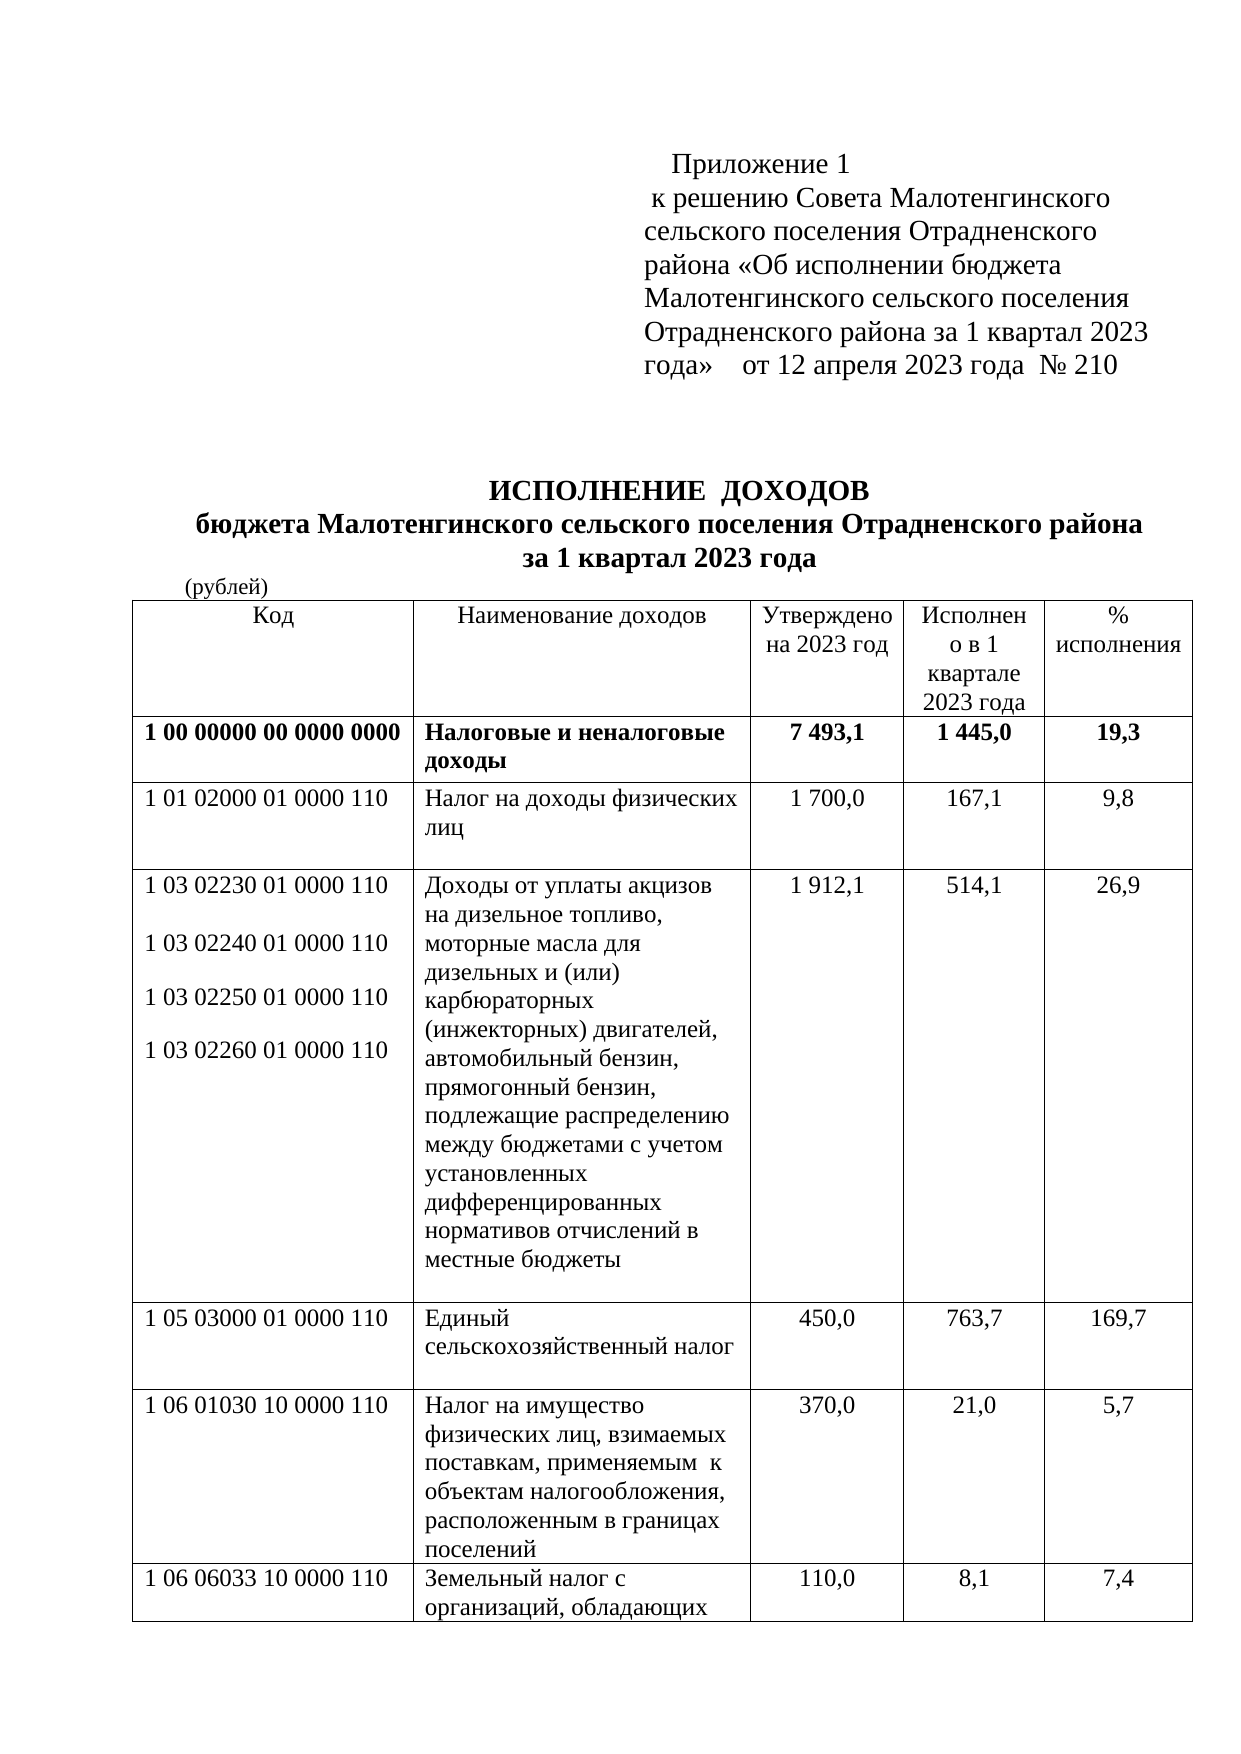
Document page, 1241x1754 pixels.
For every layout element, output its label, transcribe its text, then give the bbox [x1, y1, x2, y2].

table_cell 7,4 [1045, 1564, 1192, 1621]
table_cell 9,8 [1045, 783, 1192, 869]
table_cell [133, 1564, 413, 1621]
table_header Код [133, 601, 413, 716]
table_cell 1 03 02230 01 0000 110 1 03 02240 01 0000 110 1 03 02250 01 0000 110 1 03 02260 01 0000 110 [133, 870, 413, 1302]
table_cell 5,7 [1045, 1390, 1192, 1562]
table_cell Доходы от уплаты акцизов на дизельное топливо, моторные масла для дизельных и (или) карбюраторных (инжекторных) двигателей, автомобильный бензин, прямогонный бензин, подлежащие распределению между бюджетами с учетом установленных дифференцированных нормативов отчислений в местные бюджеты [414, 870, 750, 1302]
text к решению Совета Малотенгинского [177, 180, 1152, 213]
table_cell 1 01 02000 01 0000 110 [133, 783, 413, 869]
table_cell 110,0 [751, 1564, 903, 1621]
table_cell 7 493,1 [751, 717, 903, 782]
table_cell 8,1 [904, 1564, 1044, 1621]
table_cell 26,9 [1045, 870, 1192, 1302]
table_cell 1 00 00000 00 0000 0000 [133, 717, 413, 782]
table_cell 19,3 [1045, 717, 1192, 782]
text (рублей) [177, 573, 1152, 599]
table_cell 167,1 [904, 783, 1044, 869]
table_cell 763,7 [904, 1303, 1044, 1389]
table_cell 450,0 [751, 1303, 903, 1389]
table_cell Налог на имущество физических лиц, взимаемых поставкам, применяемым к объектам налогообложения, расположенным в границах поселений [414, 1390, 750, 1562]
text ИСПОЛНЕНИЕ ДОХОДОВ [177, 473, 1152, 506]
table_header Наименование доходов [414, 601, 750, 716]
table_cell 370,0 [751, 1390, 903, 1562]
table_cell 1 05 03000 01 0000 110 [133, 1303, 413, 1389]
text района «Об исполнении бюджета [177, 247, 1152, 280]
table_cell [414, 1564, 750, 1621]
table_cell 1 700,0 [751, 783, 903, 869]
text бюджета Малотенгинского сельского поселения Отрадненского района [187, 506, 1152, 540]
text года» от 12 апреля 2023 года № 210 [177, 347, 1152, 381]
table_cell Единый сельскохозяйственный налог [414, 1303, 750, 1389]
text Малотенгинского сельского поселения [177, 280, 1152, 314]
table_header Утверждено на 2023 год [751, 601, 903, 716]
table_cell 1 06 01030 10 0000 110 [133, 1390, 413, 1562]
text сельского поселения Отрадненского [177, 213, 1152, 247]
table_cell Налоговые и неналоговые доходы [414, 717, 750, 782]
text за 1 квартал 2023 года [187, 540, 1152, 573]
table_cell 1 445,0 [904, 717, 1044, 782]
table_header % исполнения [1045, 601, 1192, 716]
table_cell 169,7 [1045, 1303, 1192, 1389]
text Приложение 1 [177, 146, 1152, 180]
table_cell 1 912,1 [751, 870, 903, 1302]
table_cell 21,0 [904, 1390, 1044, 1562]
text Отрадненского района за 1 квартал 2023 [177, 314, 1152, 347]
table_cell 514,1 [904, 870, 1044, 1302]
table_header Исполнено в 1 квартале 2023 года [904, 601, 1044, 716]
table_cell Налог на доходы физических лиц [414, 783, 750, 869]
